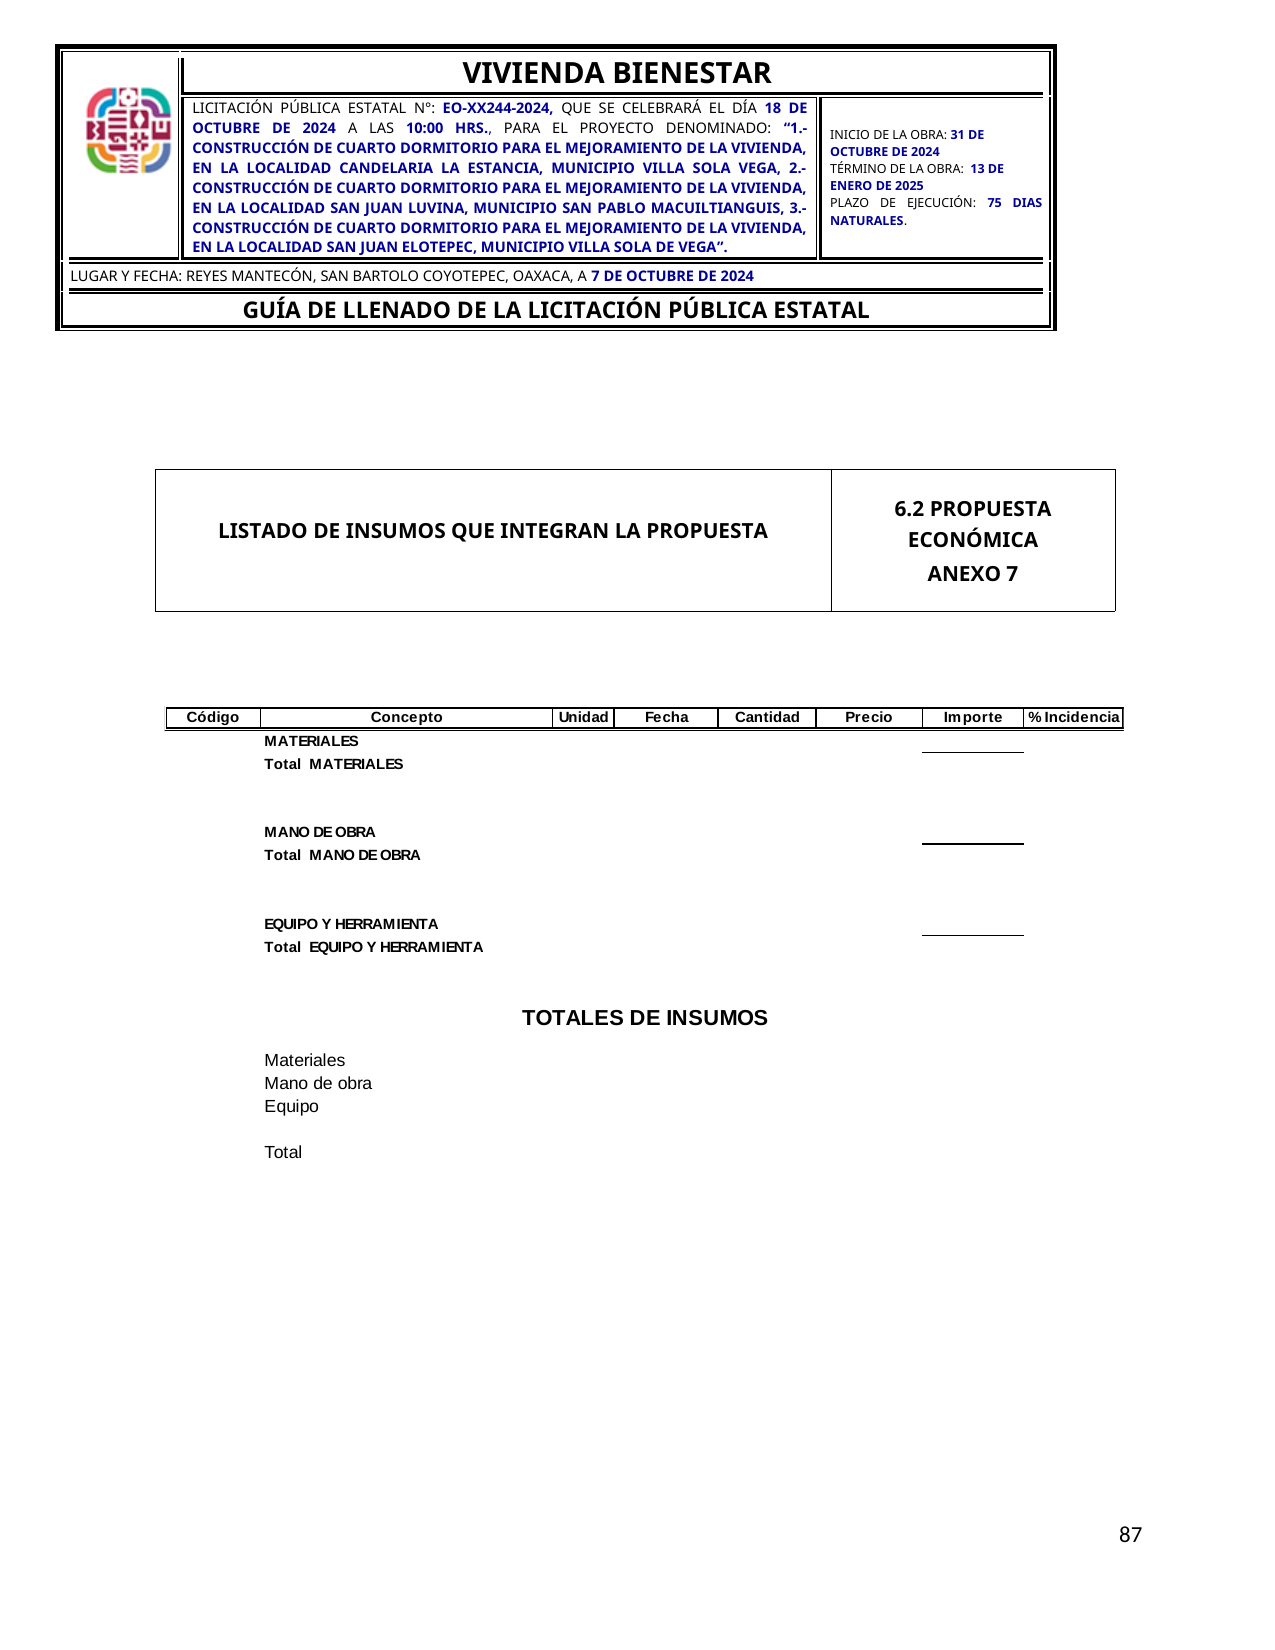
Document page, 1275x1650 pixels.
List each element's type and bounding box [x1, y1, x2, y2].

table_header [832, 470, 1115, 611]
picture [75, 79, 178, 179]
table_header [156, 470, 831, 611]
